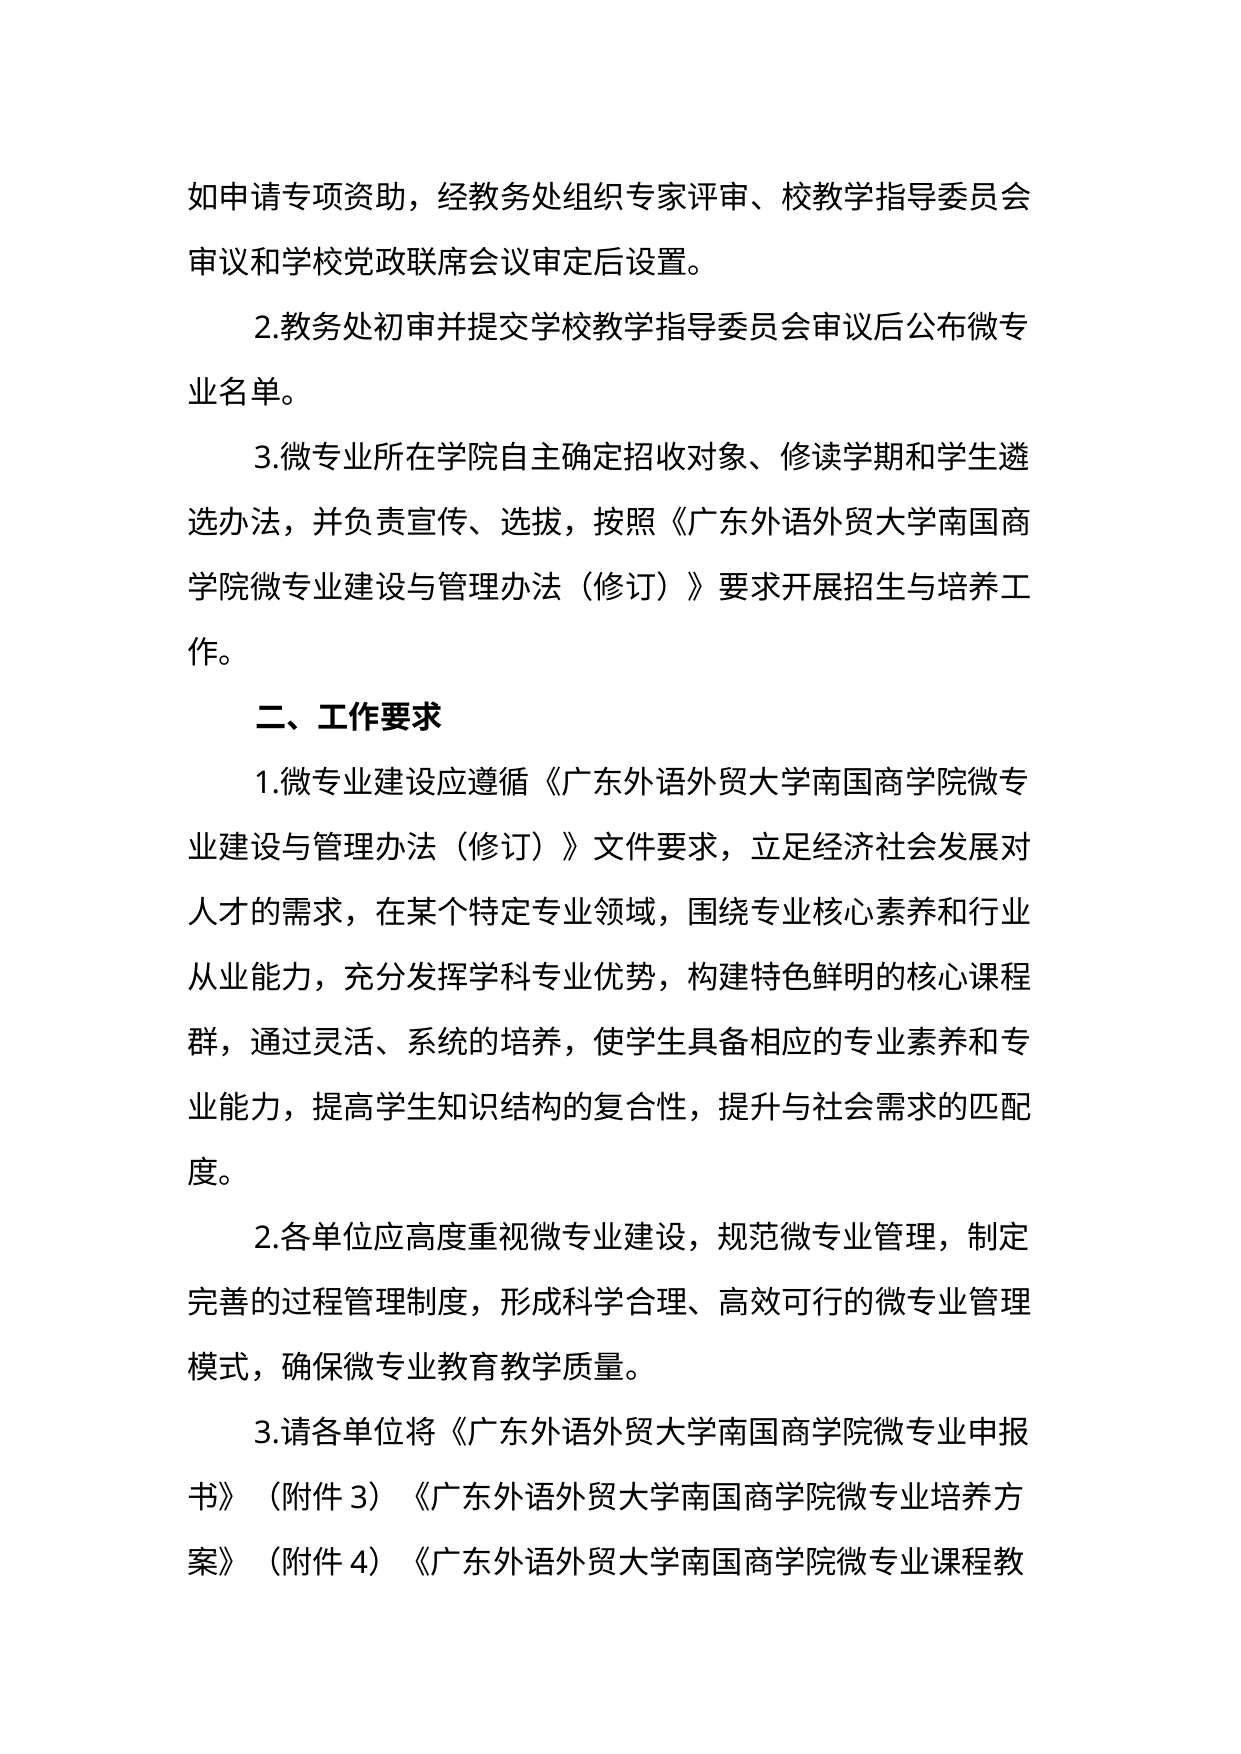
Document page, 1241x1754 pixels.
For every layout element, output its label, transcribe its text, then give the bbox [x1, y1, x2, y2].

text 3.微专业所在学院自主确定招收对象、修读学期和学生遴选办法，并负责宣传、选拔，按照《广东外语外贸大学南国商学院微专业建设与管理办法（修订）》要求开展招生与培养工作。 [187, 422, 1053, 682]
text 二、工作要求 [187, 682, 1053, 747]
text 1.微专业建设应遵循《广东外语外贸大学南国商学院微专业建设与管理办法（修订）》文件要求，立足经济社会发展对人才的需求，在某个特定专业领域，围绕专业核心素养和行业从业能力，充分发挥学科专业优势，构建特色鲜明的核心课程群，通过灵活、系统的培养，使学生具备相应的专业素养和专业能力，提高学生知识结构的复合性，提升与社会需求的匹配度。 [187, 747, 1053, 1202]
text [187, 1397, 1053, 1592]
text 2.教务处初审并提交学校教学指导委员会审议后公布微专业名单。 [187, 292, 1053, 422]
text 2.各单位应高度重视微专业建设，规范微专业管理，制定完善的过程管理制度，形成科学合理、高效可行的微专业管理模式，确保微专业教育教学质量。 [187, 1202, 1053, 1397]
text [187, 162, 1053, 292]
